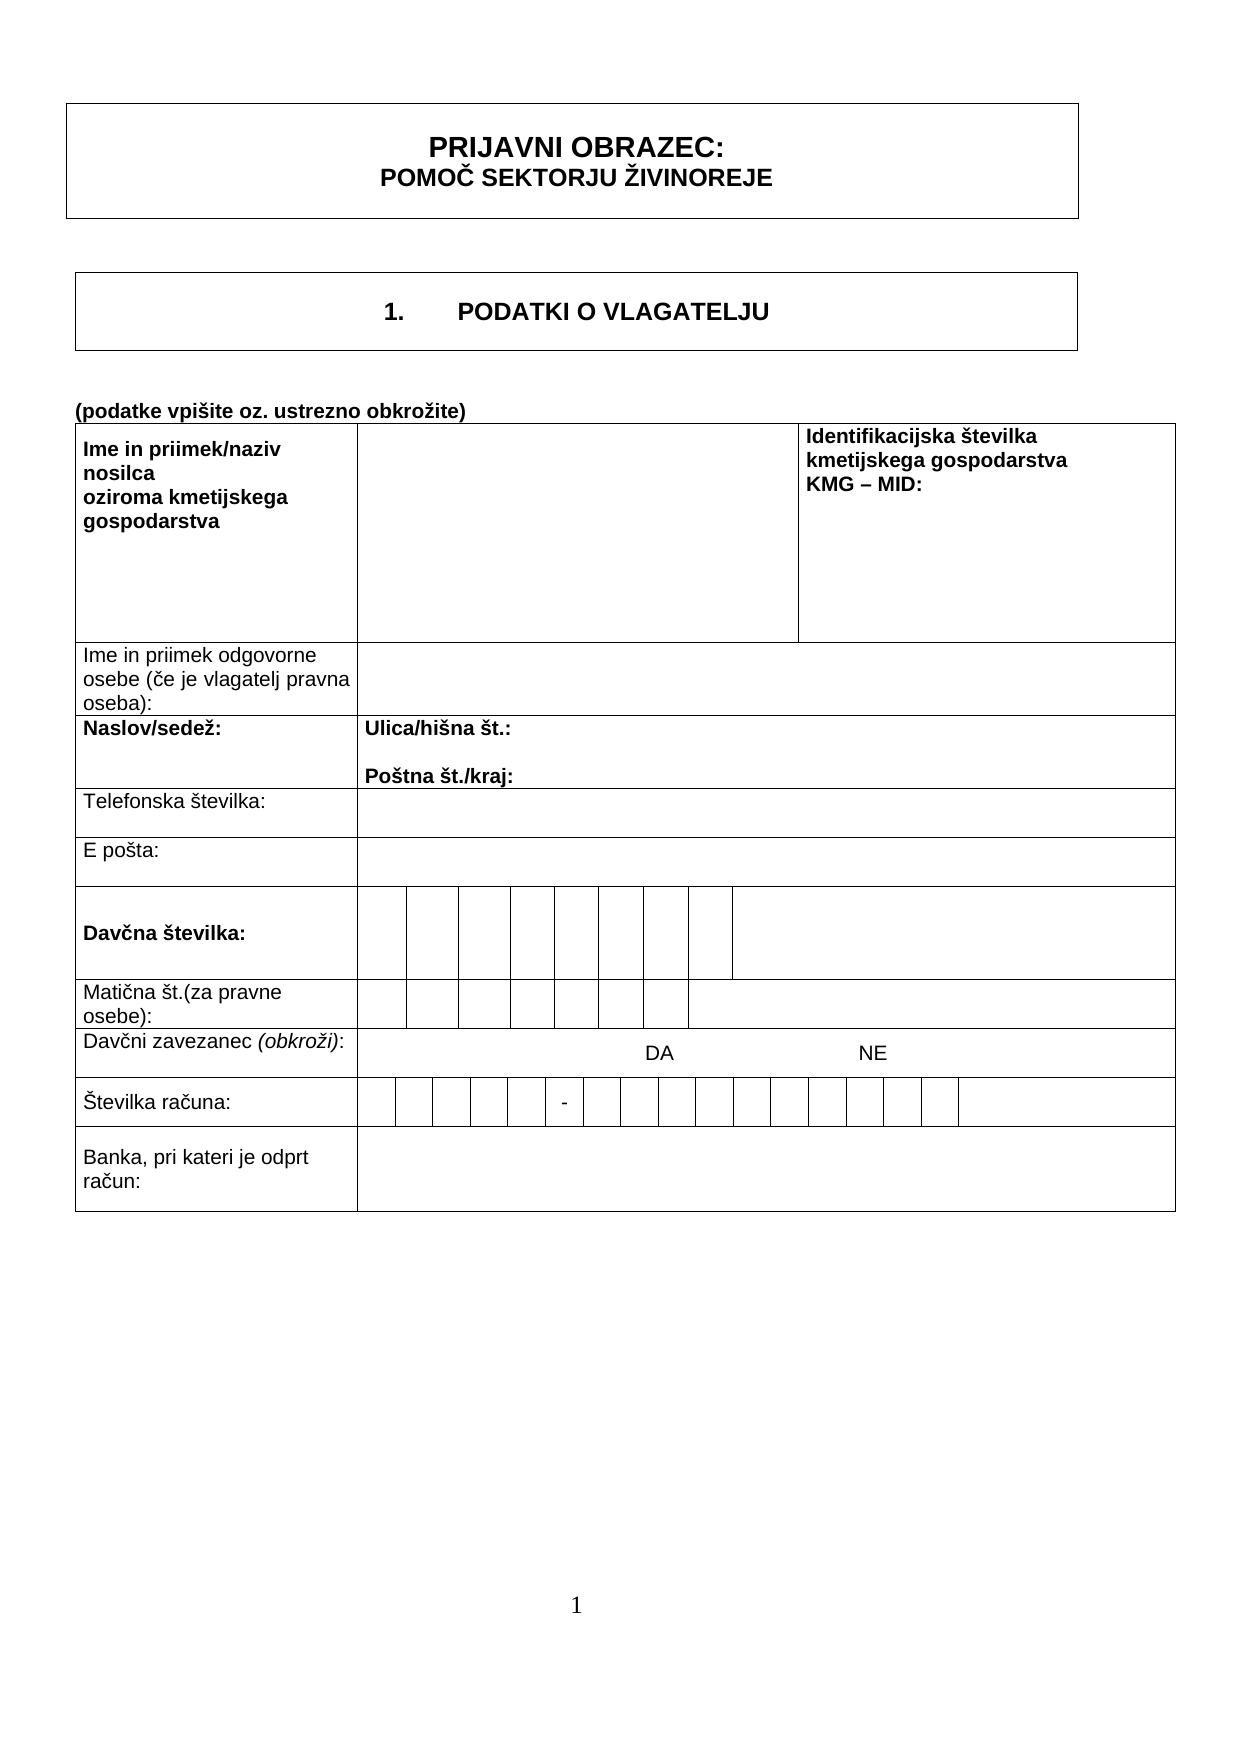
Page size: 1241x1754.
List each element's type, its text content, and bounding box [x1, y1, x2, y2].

table_header Ime in priimek/naziv nosilca oziroma kmetijskega gospodarstva [76, 424, 357, 642]
table_cell Naslov/sedež: [76, 716, 357, 788]
table_cell [696, 1078, 733, 1126]
table_cell [433, 1078, 470, 1126]
table_cell [599, 980, 643, 1028]
table_cell E pošta: [76, 838, 357, 886]
table_cell [459, 980, 510, 1028]
table_cell [644, 980, 688, 1028]
table_cell [396, 1078, 432, 1126]
table_cell [771, 1078, 808, 1126]
table_cell [644, 887, 688, 979]
table_cell [407, 980, 458, 1028]
table_cell [621, 1078, 658, 1126]
table_cell [733, 887, 1175, 979]
table_cell [809, 1078, 846, 1126]
table_cell [599, 887, 643, 979]
table_cell [847, 1078, 883, 1126]
table_cell Ulica/hišna št.: Poštna št./kraj: [358, 716, 1175, 788]
table_cell [555, 887, 598, 979]
table_cell [508, 1078, 545, 1126]
table_header [358, 424, 798, 642]
table_cell Telefonska številka: [76, 789, 357, 837]
table_cell [358, 1127, 1175, 1211]
table_cell [922, 1078, 958, 1126]
table_cell [358, 838, 1175, 886]
table_cell [959, 1078, 1175, 1126]
text PRIJAVNI OBRAZEC: [75, 130, 1078, 163]
table_cell [689, 980, 1175, 1028]
table_cell [358, 789, 1175, 837]
table_cell [884, 1078, 921, 1126]
table_cell [734, 1078, 770, 1126]
text POMOČ SEKTORJU ŽIVINOREJE [75, 163, 1078, 192]
table_cell [511, 887, 554, 979]
table_cell [358, 1078, 395, 1126]
table_header PODATKI O VLAGATELJU [76, 273, 1077, 349]
table_cell [689, 887, 732, 979]
table_cell [407, 887, 458, 979]
table_cell Banka, pri kateri je odprt račun: [76, 1127, 357, 1211]
table_cell [459, 887, 510, 979]
table_cell Ime in priimek odgovorne osebe (če je vlagatelj pravna oseba): [76, 643, 357, 715]
table_cell [659, 1078, 695, 1126]
table_cell - [546, 1078, 583, 1126]
table_cell [358, 643, 1175, 715]
table_cell DA NE [358, 1029, 1175, 1077]
table_cell Davčna številka: [76, 887, 357, 979]
table_cell Številka računa: [76, 1078, 357, 1126]
table_cell [358, 887, 406, 979]
table_cell Davčni zavezanec (obkroži): [76, 1029, 357, 1077]
table_cell Matična št.(za pravne osebe): [76, 980, 357, 1028]
table_cell [584, 1078, 620, 1126]
table_cell [471, 1078, 507, 1126]
subtitle (podatke vpišite oz. ustrezno obkrožite) [75, 398, 1078, 422]
table_cell [358, 980, 406, 1028]
table_cell [555, 980, 598, 1028]
table_header Identifikacijska številka kmetijskega gospodarstva KMG – MID: [799, 424, 1175, 642]
table_cell [511, 980, 554, 1028]
